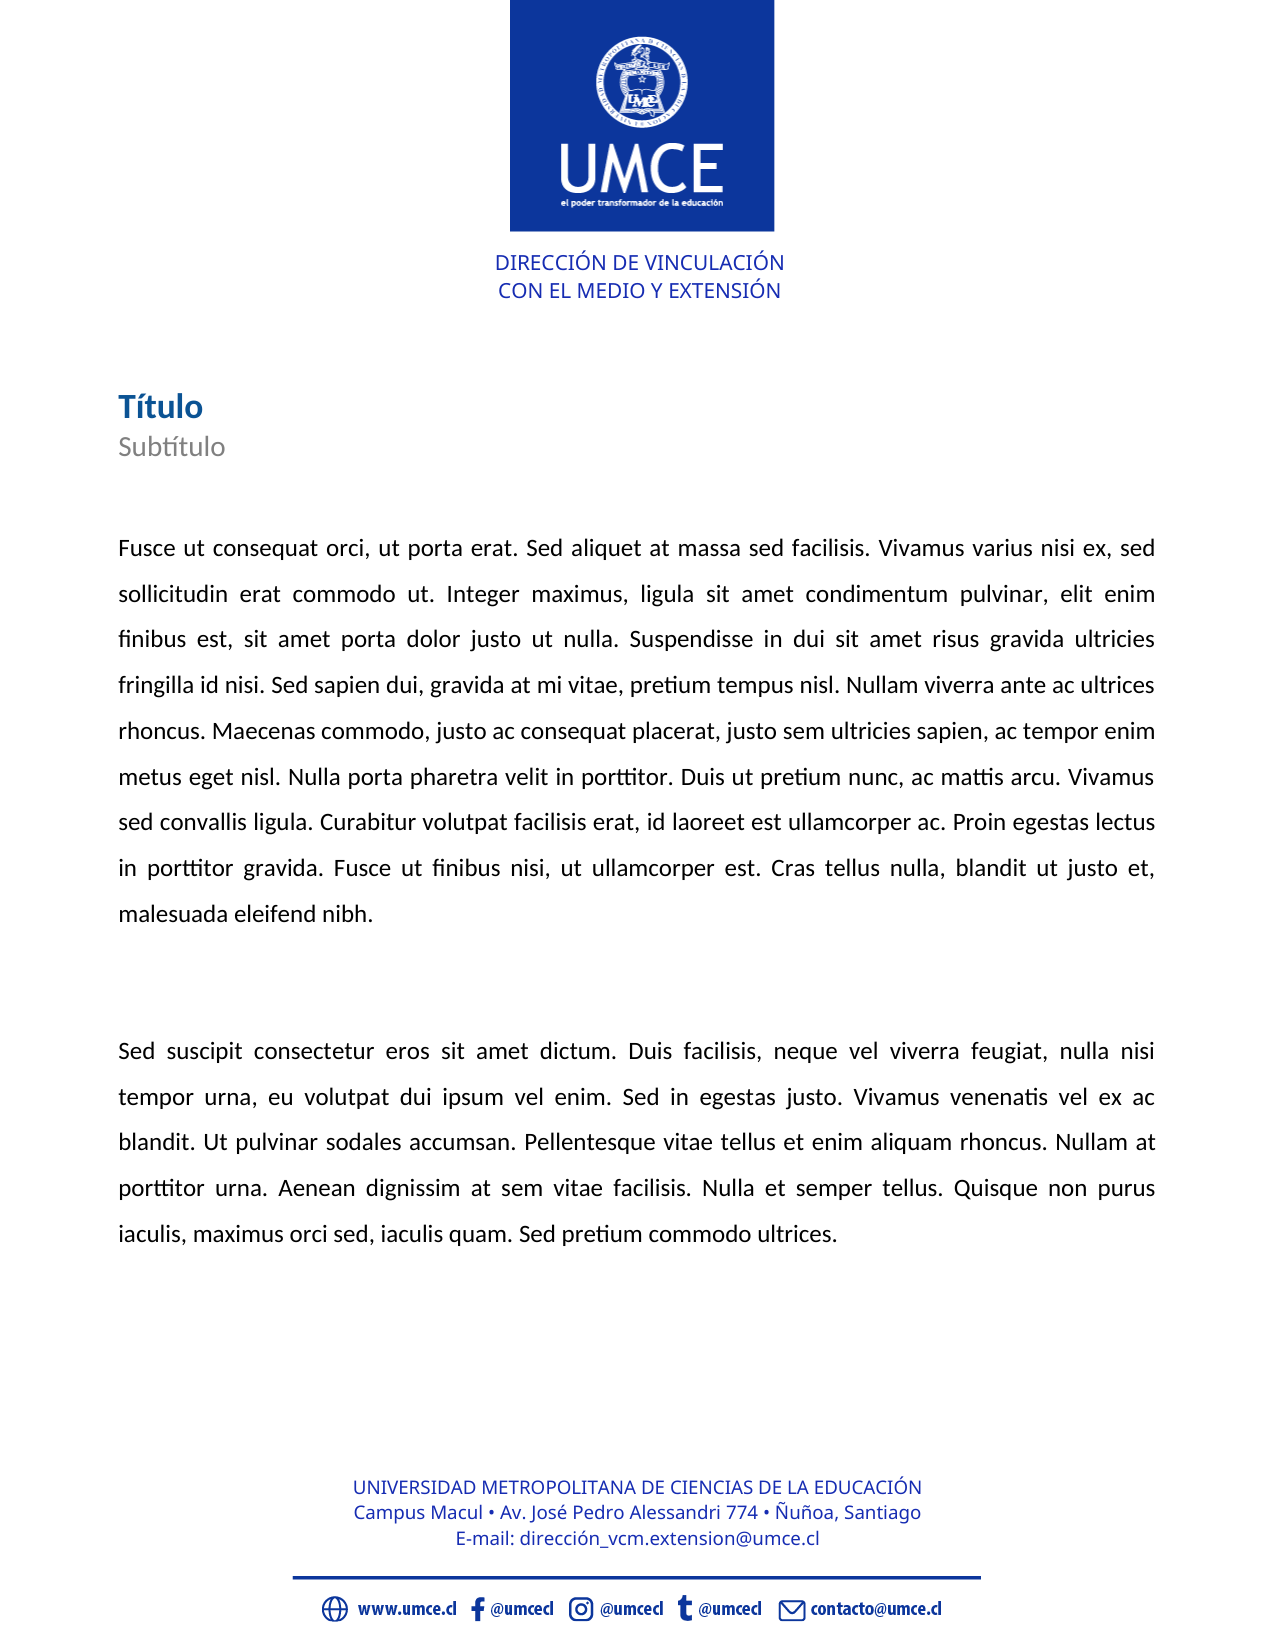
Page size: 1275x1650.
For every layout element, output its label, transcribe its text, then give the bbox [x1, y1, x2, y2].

text Fusce ut consequat orci, ut porta erat. Sed aliquet at massa sed facilisis. Vivamus varius nisi ex, sed sollicitudin erat commodo ut. Integer maximus, ligula sit amet condimentum pulvinar, elit enim finibus est, sit amet porta dolor justo ut nulla. Suspendisse in dui sit amet risus gravida ultricies fringilla id nisi. Sed sapien dui, gravida at mi vitae, pretium tempus nisl. Nullam viverra ante ac ultrices rhoncus. Maecenas commodo, justo ac consequat placerat, justo sem ultricies sapien, ac tempor enim metus eget nisl. Nulla porta pharetra velit in porttitor. Duis ut pretium nunc, ac mattis arcu. Vivamus sed convallis ligula. Curabitur volutpat facilisis erat, id laoreet est ullamcorper ac. Proin egestas lectus in porttitor gravida. Fusce ut finibus nisi, ut ullamcorper est. Cras tellus nulla, blandit ut justo et, malesuada eleifend nibh. [118, 532, 1157, 928]
text Subtítulo [118, 428, 1157, 463]
picture [292, 1576, 983, 1622]
text Sed suscipit consectetur eros sit amet dictum. Duis facilisis, neque vel viverra feugiat, nulla nisi tempor urna, eu volutpat dui ipsum vel enim. Sed in egestas justo. Vivamus venenatis vel ex ac blandit. Ut pulvinar sodales accumsan. Pellentesque vitae tellus et enim aliquam rhoncus. Nullam at porttitor urna. Aenean dignissim at sem vitae facilisis. Nulla et semper tellus. Quisque non purus iaculis, maximus orci sed, iaculis quam. Sed pretium commodo ultrices. [118, 1035, 1157, 1248]
picture [510, 0, 775, 232]
text Título [118, 384, 1157, 428]
